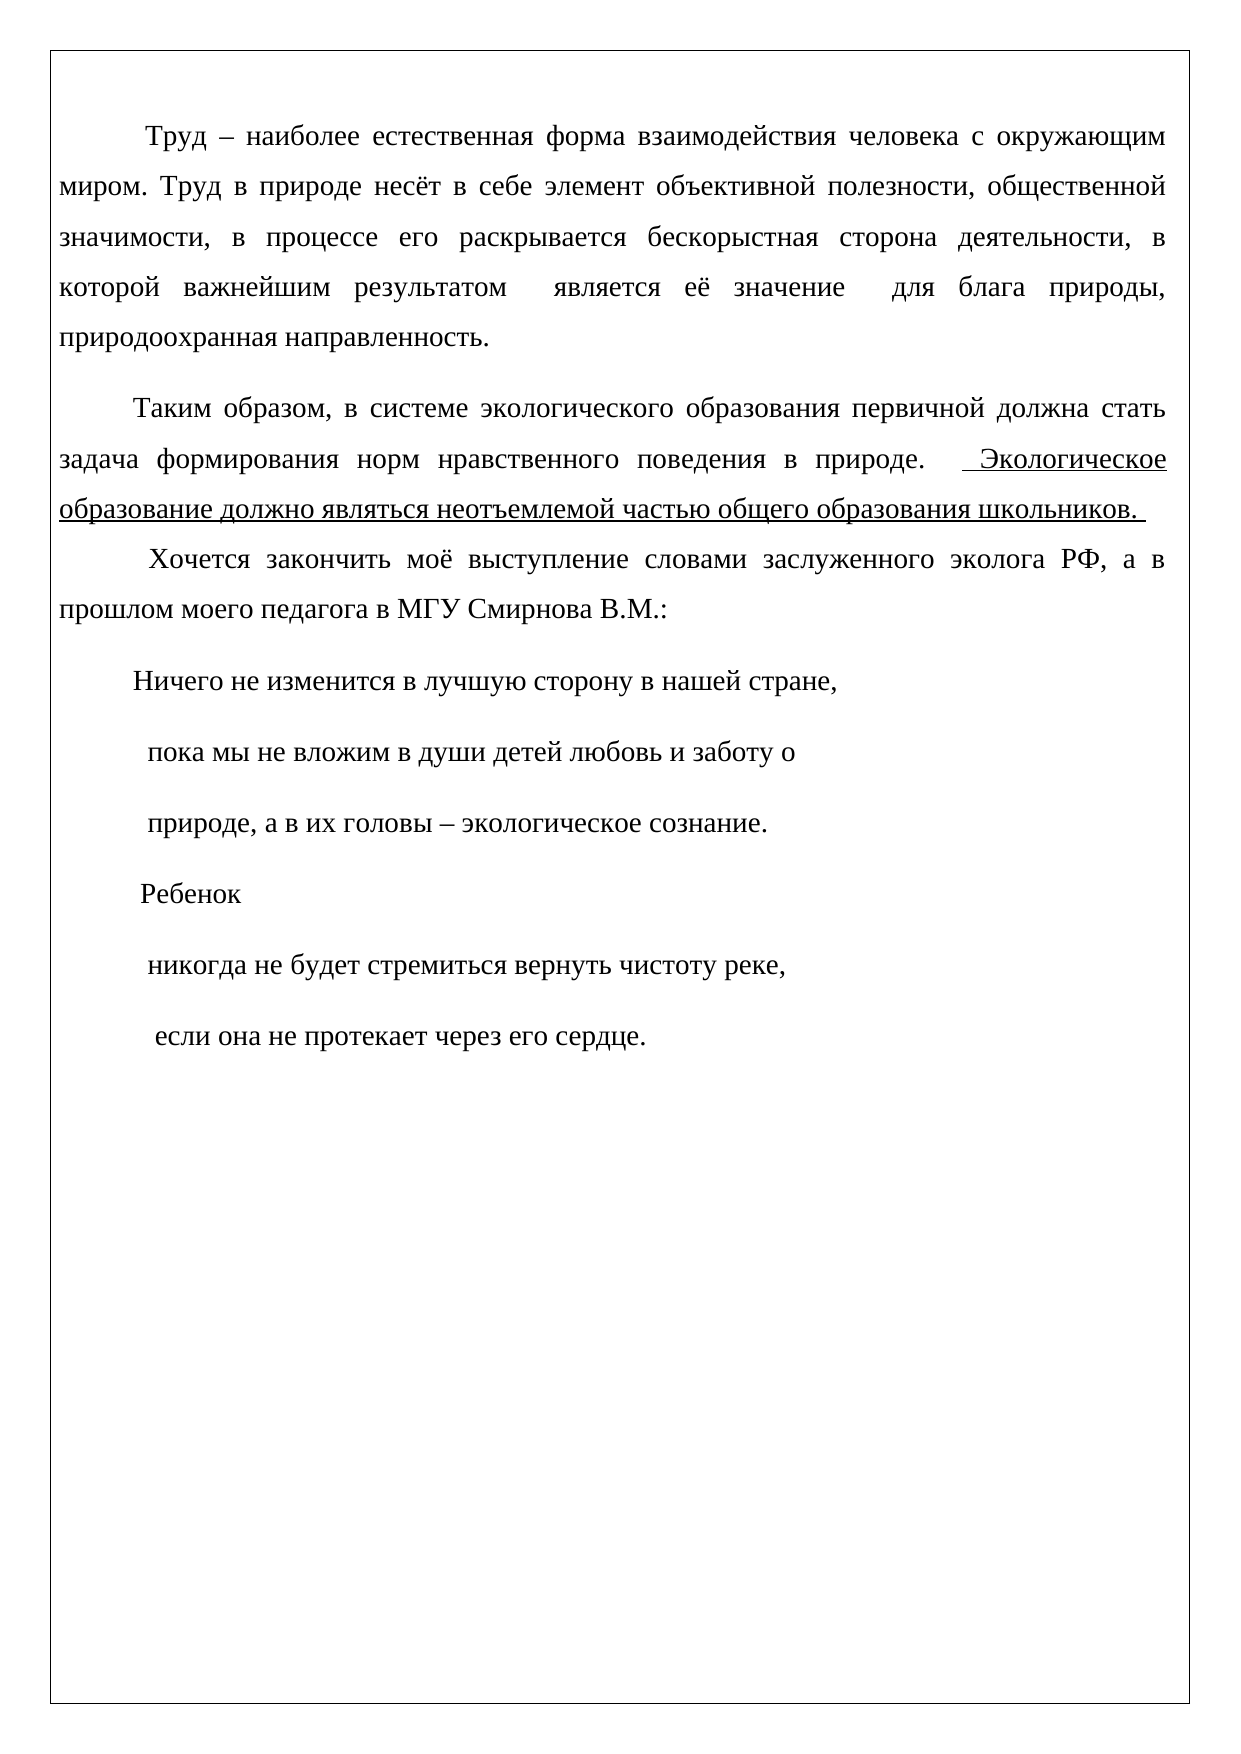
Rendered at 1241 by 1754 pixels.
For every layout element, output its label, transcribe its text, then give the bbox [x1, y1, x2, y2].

text Труд – наиболее естественная форма взаимодействия человека с окружающим миром. Труд в природе несёт в себе элемент объективной полезности, общественной значимости, в процессе его раскрывается бескорыстная сторона деятельности, в которой важнейшим результатом является её значение для блага природы, природоохранная направленность. [59, 118, 1167, 353]
text Таким образом, в системе экологического образования первичной должна стать задача формирования норм нравственного поведения в природе. Экологическое образование должно являться неотъемлемой частью общего образования школьников. [59, 390, 1167, 524]
text Ничего не изменится в лучшую сторону в нашей стране, [59, 663, 1167, 696]
text природе, а в их головы – экологическое сознание. [59, 805, 1167, 839]
text никогда не будет стремиться вернуть чистоту реке, [59, 947, 1167, 981]
text Хочется закончить моё выступление словами заслуженного эколога РФ, а в прошлом моего педагога в МГУ Смирнова В.М.: [59, 541, 1167, 625]
text Ребенок [59, 876, 1167, 910]
text пока мы не вложим в души детей любовь и заботу о [59, 734, 1167, 767]
text если она не протекает через его сердце. [59, 1018, 1167, 1052]
